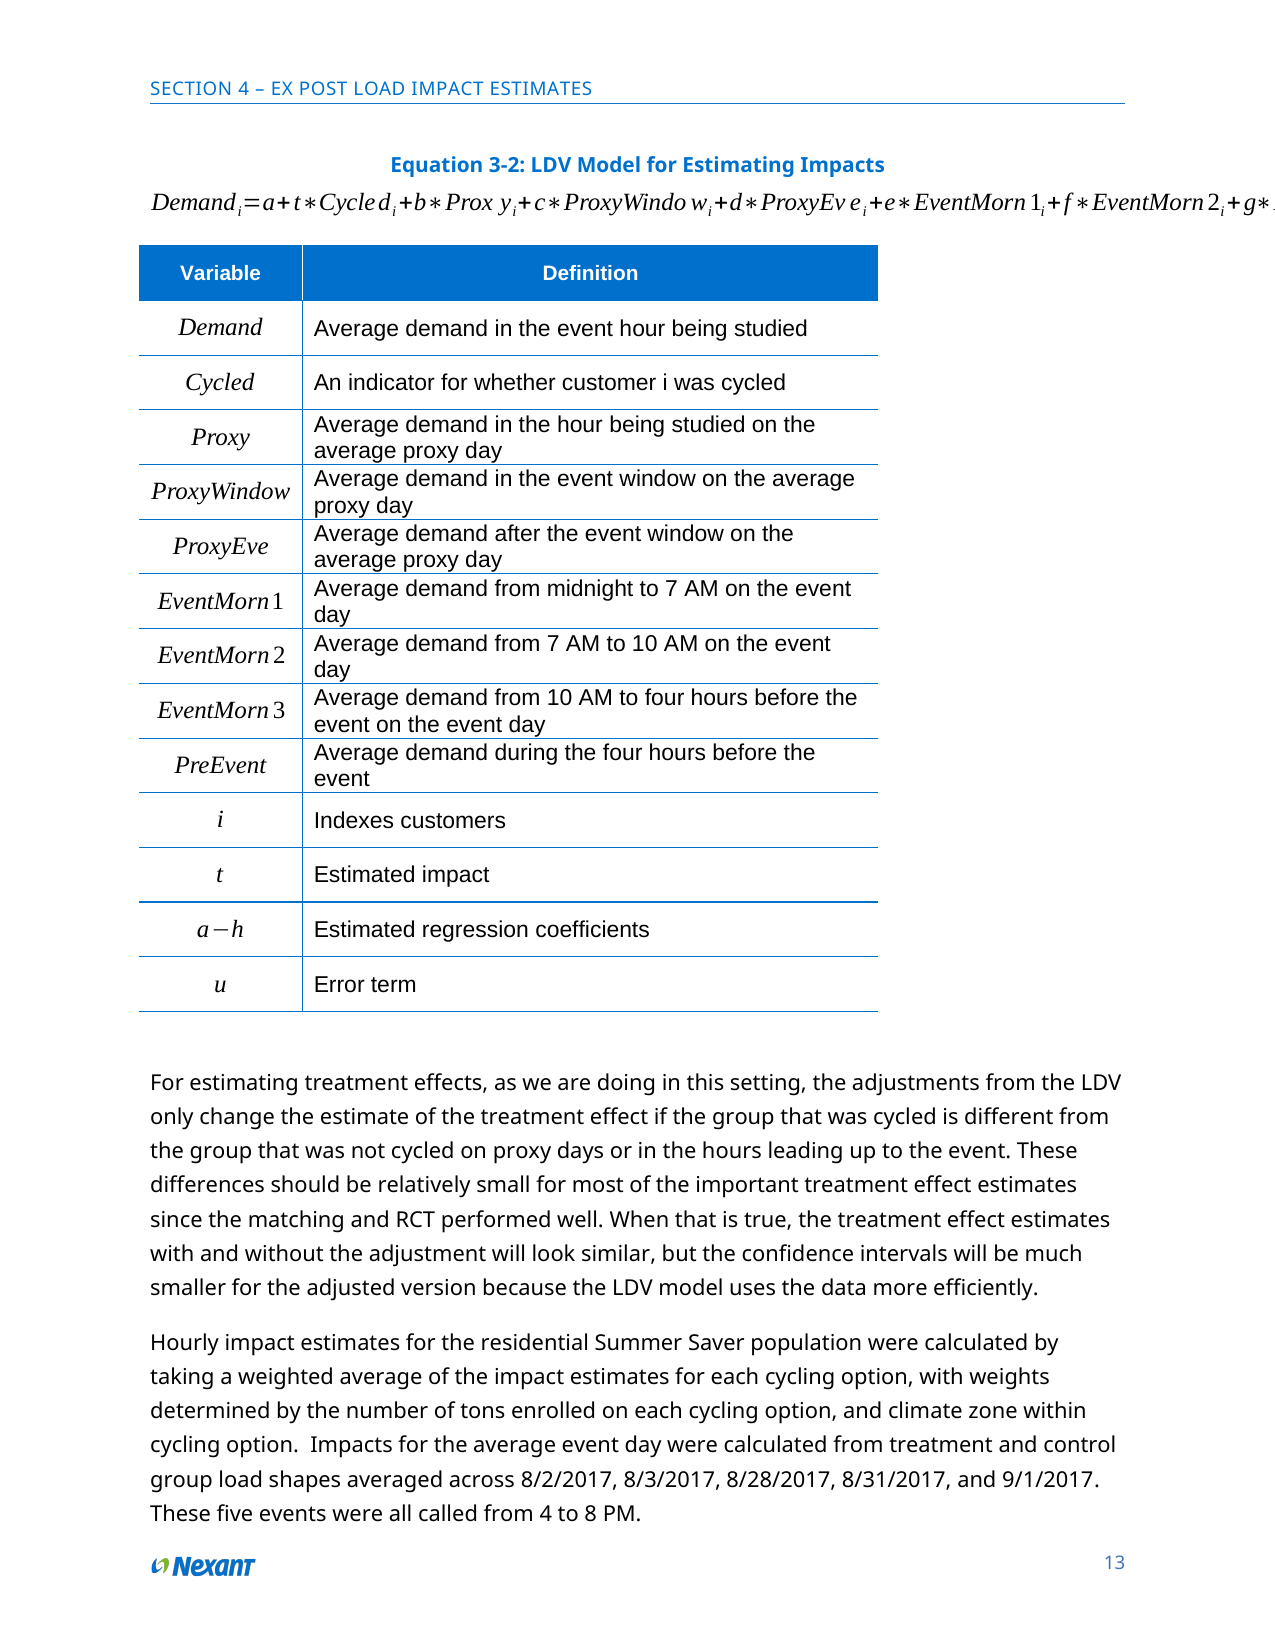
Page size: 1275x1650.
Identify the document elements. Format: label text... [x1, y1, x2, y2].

picture [136, 1554, 271, 1591]
table_cell [139, 520, 302, 573]
table_cell [139, 356, 302, 409]
table_cell [139, 410, 302, 464]
table_cell [139, 629, 302, 683]
table_cell Average demand during the four hours before the event [303, 739, 878, 792]
table_cell [139, 793, 302, 847]
table_cell Average demand in the event window on the average proxy day [303, 465, 878, 519]
table_cell Average demand from 10 AM to four hours before the event on the event day [303, 684, 878, 737]
table_cell [139, 684, 302, 737]
table_cell Average demand in the hour being studied on the average proxy day [303, 410, 878, 464]
text For estimating treatment effects, as we are doing in this setting, the adjustments from the LDV only change the estimate of the treatment effect if the group that was cycled is different from the group that was not cycled on proxy days or in the hours leading up to the event. These differences should be relatively small for most of the important treatment effect estimates since the matching and RCT performed well. When that is true, the treatment effect estimates with and without the adjustment will look similar, but the confidence intervals will be much smaller for the adjusted version because the LDV model uses the data more efficiently. [150, 1067, 1125, 1302]
table_cell Estimated impact [303, 848, 878, 901]
table_cell An indicator for whether customer i was cycled [303, 356, 878, 409]
table_cell Error term [303, 957, 878, 1011]
table_cell [139, 739, 302, 792]
table_cell Average demand after the event window on the average proxy day [303, 520, 878, 573]
table_cell [139, 574, 302, 628]
table_cell [139, 465, 302, 519]
table_header Variable [139, 245, 302, 300]
table_cell Indexes customers [303, 793, 878, 847]
table_cell [139, 957, 302, 1011]
text Hourly impact estimates for the residential Summer Saver population were calculated by taking a weighted average of the impact estimates for each cycling option, with weights determined by the number of tons enrolled on each cycling option, and climate zone within cycling option. Impacts for the average event day were calculated from treatment and control group load shapes averaged across 8/2/2017, 8/3/2017, 8/28/2017, 8/31/2017, and 9/1/2017. These five events were all called from 4 to 8 PM. [150, 1327, 1125, 1527]
table_cell Average demand from midnight to 7 AM on the event day [303, 574, 878, 628]
table_cell [139, 848, 302, 901]
table_cell [139, 903, 302, 956]
table_cell [139, 301, 302, 354]
table_cell Average demand from 7 AM to 10 AM on the event day [303, 629, 878, 683]
table_cell Average demand in the event hour being studied [303, 301, 878, 354]
table_cell Estimated regression coefficients [303, 903, 878, 956]
table_header Definition [303, 245, 878, 300]
